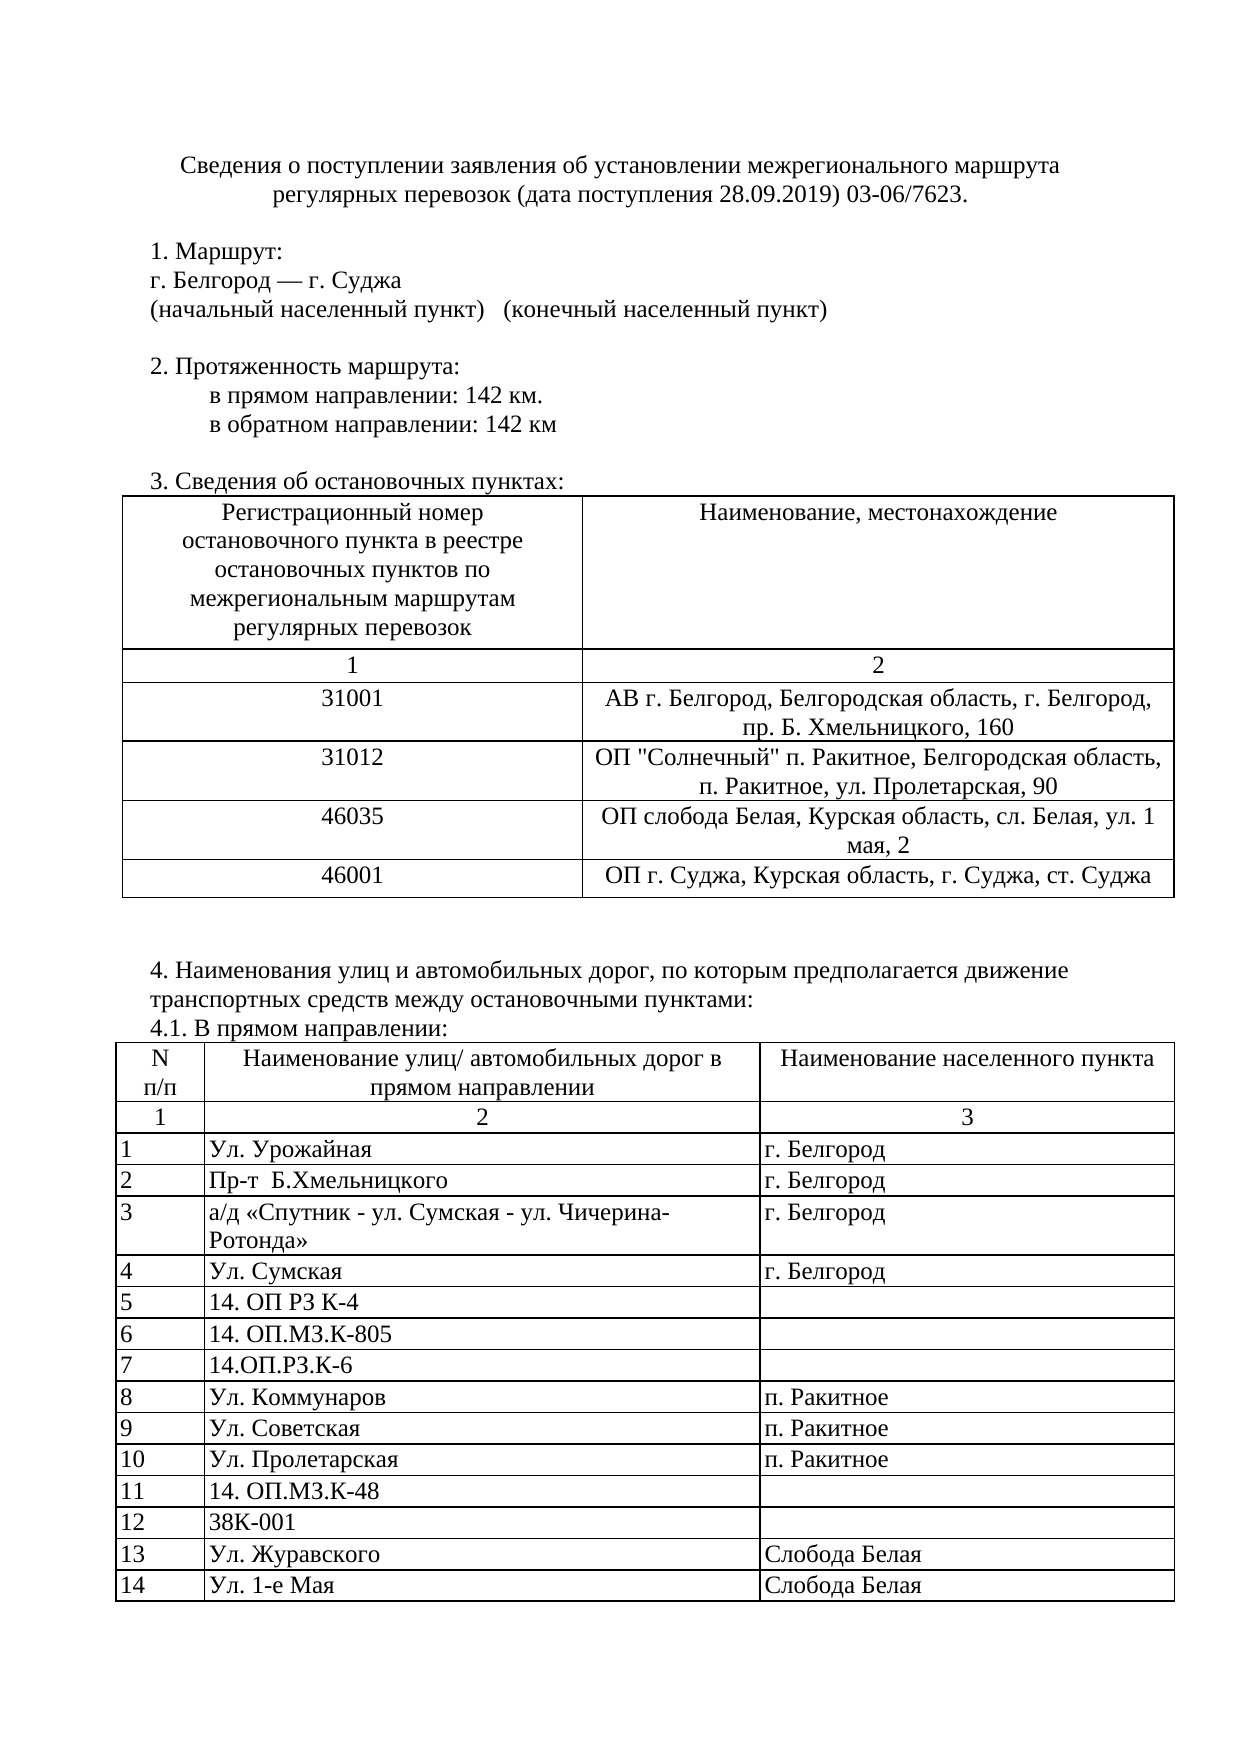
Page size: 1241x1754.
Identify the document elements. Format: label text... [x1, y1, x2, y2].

table_cell [761, 1508, 1174, 1537]
table_cell Ул. 1-е Мая [205, 1571, 759, 1600]
text г. Белгород — г. Суджа [150, 265, 1090, 294]
table_cell 1 [117, 1134, 204, 1164]
table_cell а/д «Спутник - ул. Сумская - ул. Чичерина-Ротонда» [205, 1197, 759, 1254]
table_cell г. Белгород [761, 1134, 1174, 1164]
table_cell 4 [117, 1256, 204, 1286]
table_cell 9 [117, 1413, 204, 1443]
table_cell г. Белгород [761, 1256, 1174, 1286]
table_cell г. Белгород [761, 1165, 1174, 1195]
text 3. Сведения об остановочных пунктах: [150, 466, 1090, 495]
table_cell 14 [117, 1571, 204, 1600]
table_cell 3 [117, 1197, 204, 1254]
table_cell п. Ракитное [761, 1413, 1174, 1443]
table_cell 2 [117, 1165, 204, 1195]
table_cell [761, 1287, 1174, 1317]
table_cell г. Белгород [761, 1197, 1174, 1254]
table_cell 6 [117, 1319, 204, 1349]
text Сведения о поступлении заявления об установлении межрегионального маршрута регулярных перевозок (дата поступления 28.09.2019) 03-06/7623. [150, 150, 1090, 207]
table_header Наименование улиц/ автомобильных дорог в прямом направлении [205, 1043, 759, 1101]
table_cell 5 [117, 1287, 204, 1317]
table_cell 10 [117, 1445, 204, 1474]
table_cell Ул. Советская [205, 1413, 759, 1443]
table_cell АВ г. Белгород, Белгородская область, г. Белгород, пр. Б. Хмельницкого, 160 [583, 683, 1173, 740]
table_header Наименование населенного пункта [761, 1043, 1174, 1101]
table_cell [761, 1476, 1174, 1506]
table_cell 38К-001 [205, 1508, 759, 1537]
text 4.1. В прямом направлении: [150, 1013, 1090, 1042]
text в обратном направлении: 142 км [150, 409, 1090, 437]
table_cell 3 [761, 1102, 1174, 1132]
table_cell 31012 [123, 742, 582, 799]
table_cell Ул. Урожайная [205, 1134, 759, 1164]
table_cell ОП г. Суджа, Курская область, г. Суджа, ст. Суджа [583, 860, 1173, 896]
table_header Наименование, местонахождение [583, 497, 1173, 648]
table_cell Ул. Пролетарская [205, 1445, 759, 1474]
table_cell 2 [205, 1102, 759, 1132]
table_cell 14. ОП РЗ К-4 [205, 1287, 759, 1317]
table_cell 12 [117, 1508, 204, 1537]
table_cell 8 [117, 1382, 204, 1412]
table_header N п/п [117, 1043, 204, 1101]
table_cell 1 [123, 650, 582, 681]
table_cell [761, 1319, 1174, 1349]
table_cell 46035 [123, 801, 582, 858]
table_cell 2 [583, 650, 1173, 681]
table_cell Ул. Сумская [205, 1256, 759, 1286]
table_cell п. Ракитное [761, 1382, 1174, 1412]
text 1. Маршрут: [150, 236, 1090, 265]
table_cell 14. ОП.МЗ.К-48 [205, 1476, 759, 1506]
table_cell 14.ОП.РЗ.К-6 [205, 1350, 759, 1380]
table_cell ОП слобода Белая, Курская область, сл. Белая, ул. 1 мая, 2 [583, 801, 1173, 858]
table_cell Слобода Белая [761, 1539, 1174, 1569]
text 2. Протяженность маршрута: [150, 351, 1090, 380]
table_cell 46001 [123, 860, 582, 896]
table_cell 1 [117, 1102, 204, 1132]
table_cell п. Ракитное [761, 1445, 1174, 1474]
table_cell 14. ОП.МЗ.К-805 [205, 1319, 759, 1349]
table_cell 11 [117, 1476, 204, 1506]
table_cell Слобода Белая [761, 1571, 1174, 1600]
table_cell Ул. Журавского [205, 1539, 759, 1569]
table_cell Пр-т Б.Хмельницкого [205, 1165, 759, 1195]
text в прямом направлении: 142 км. [150, 380, 1090, 409]
table_cell 7 [117, 1350, 204, 1380]
table_cell 31001 [123, 683, 582, 740]
table_cell 13 [117, 1539, 204, 1569]
text 4. Наименования улиц и автомобильных дорог, по которым предполагается движение транспортных средств между остановочными пунктами: [150, 956, 1090, 1013]
table_cell ОП "Солнечный" п. Ракитное, Белгородская область, п. Ракитное, ул. Пролетарская, 90 [583, 742, 1173, 799]
table_header Регистрационный номер остановочного пункта в реестре остановочных пунктов по межрегиональным маршрутам регулярных перевозок [123, 497, 582, 648]
table_cell Ул. Коммунаров [205, 1382, 759, 1412]
text (начальный населенный пункт) (конечный населенный пункт) [150, 294, 1090, 322]
table_cell [761, 1350, 1174, 1380]
